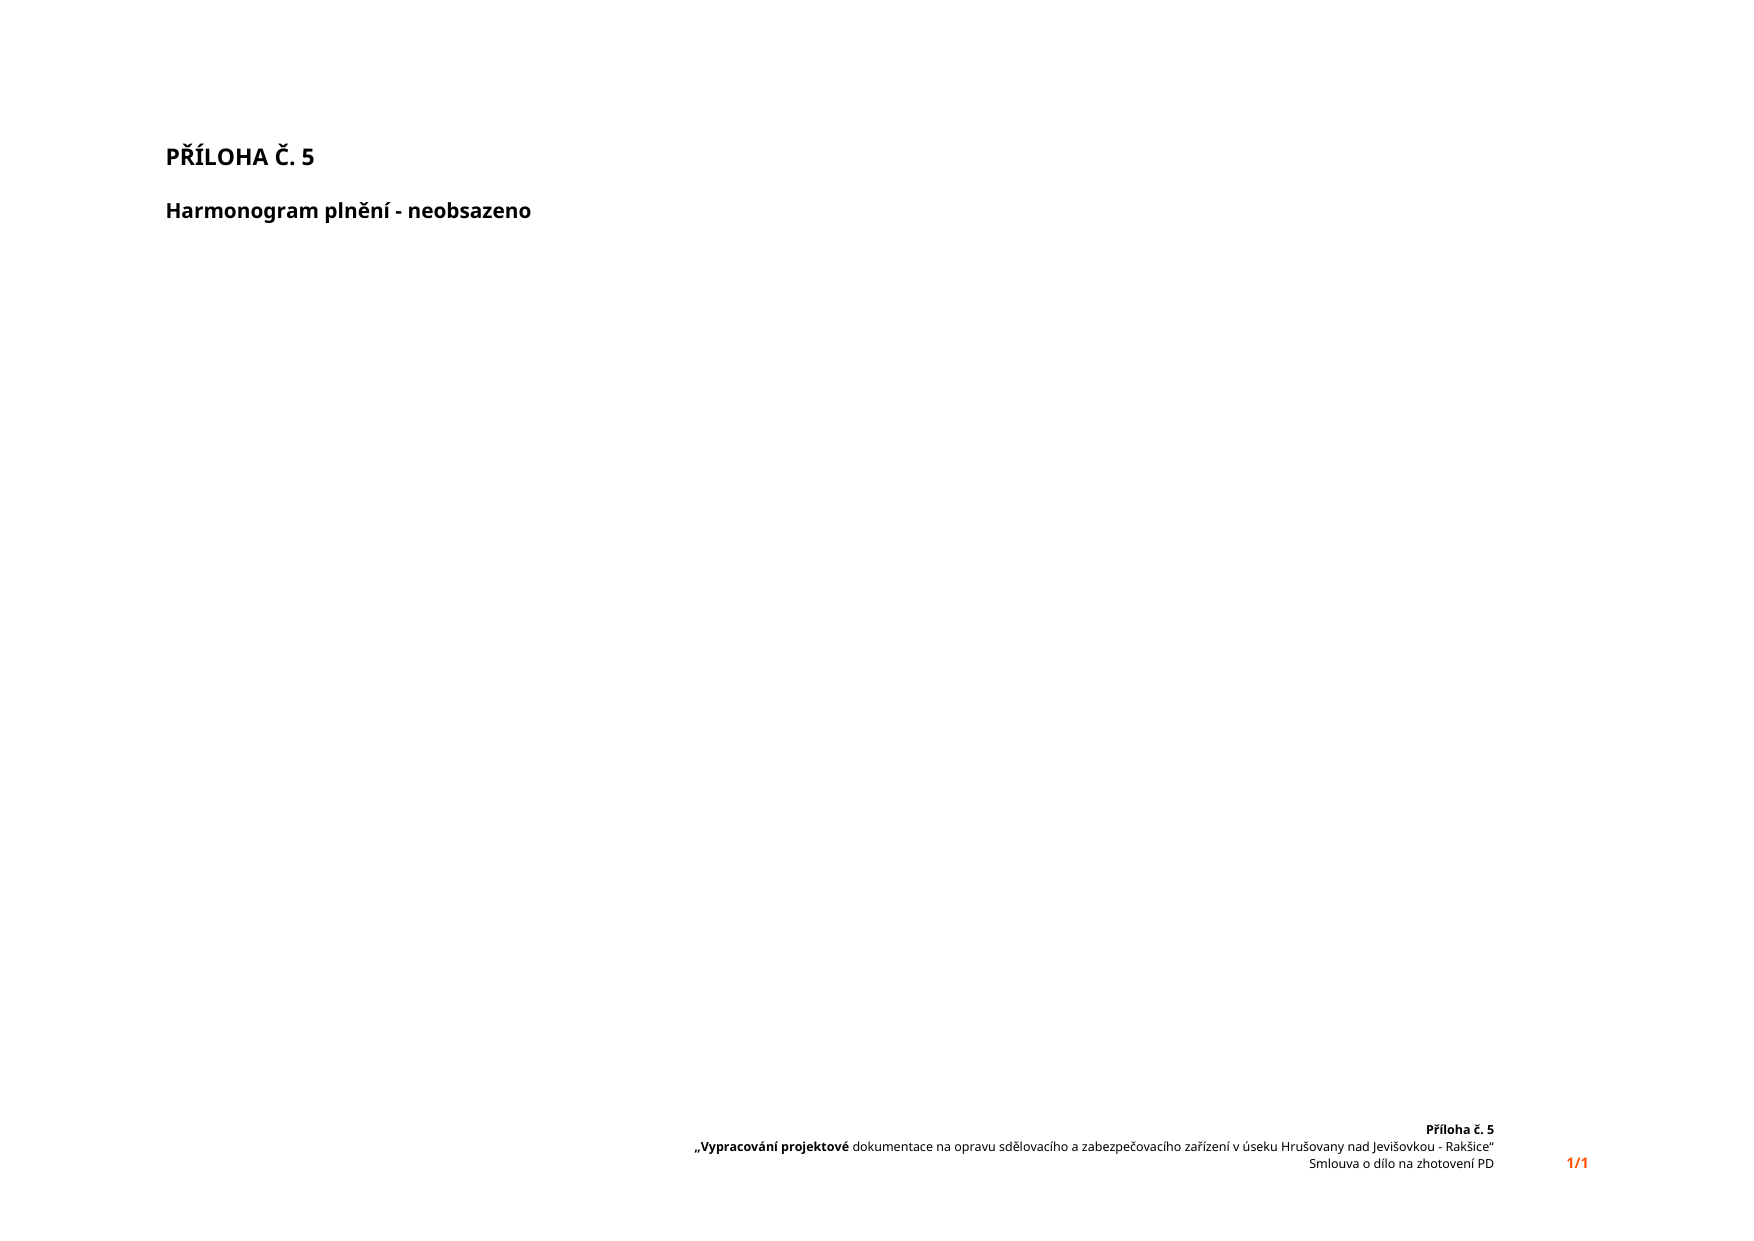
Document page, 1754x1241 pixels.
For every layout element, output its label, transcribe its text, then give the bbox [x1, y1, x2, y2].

text Příloha č. 5 [165, 141, 1588, 173]
text Harmonogram plnění - neobsazeno [165, 197, 1588, 225]
